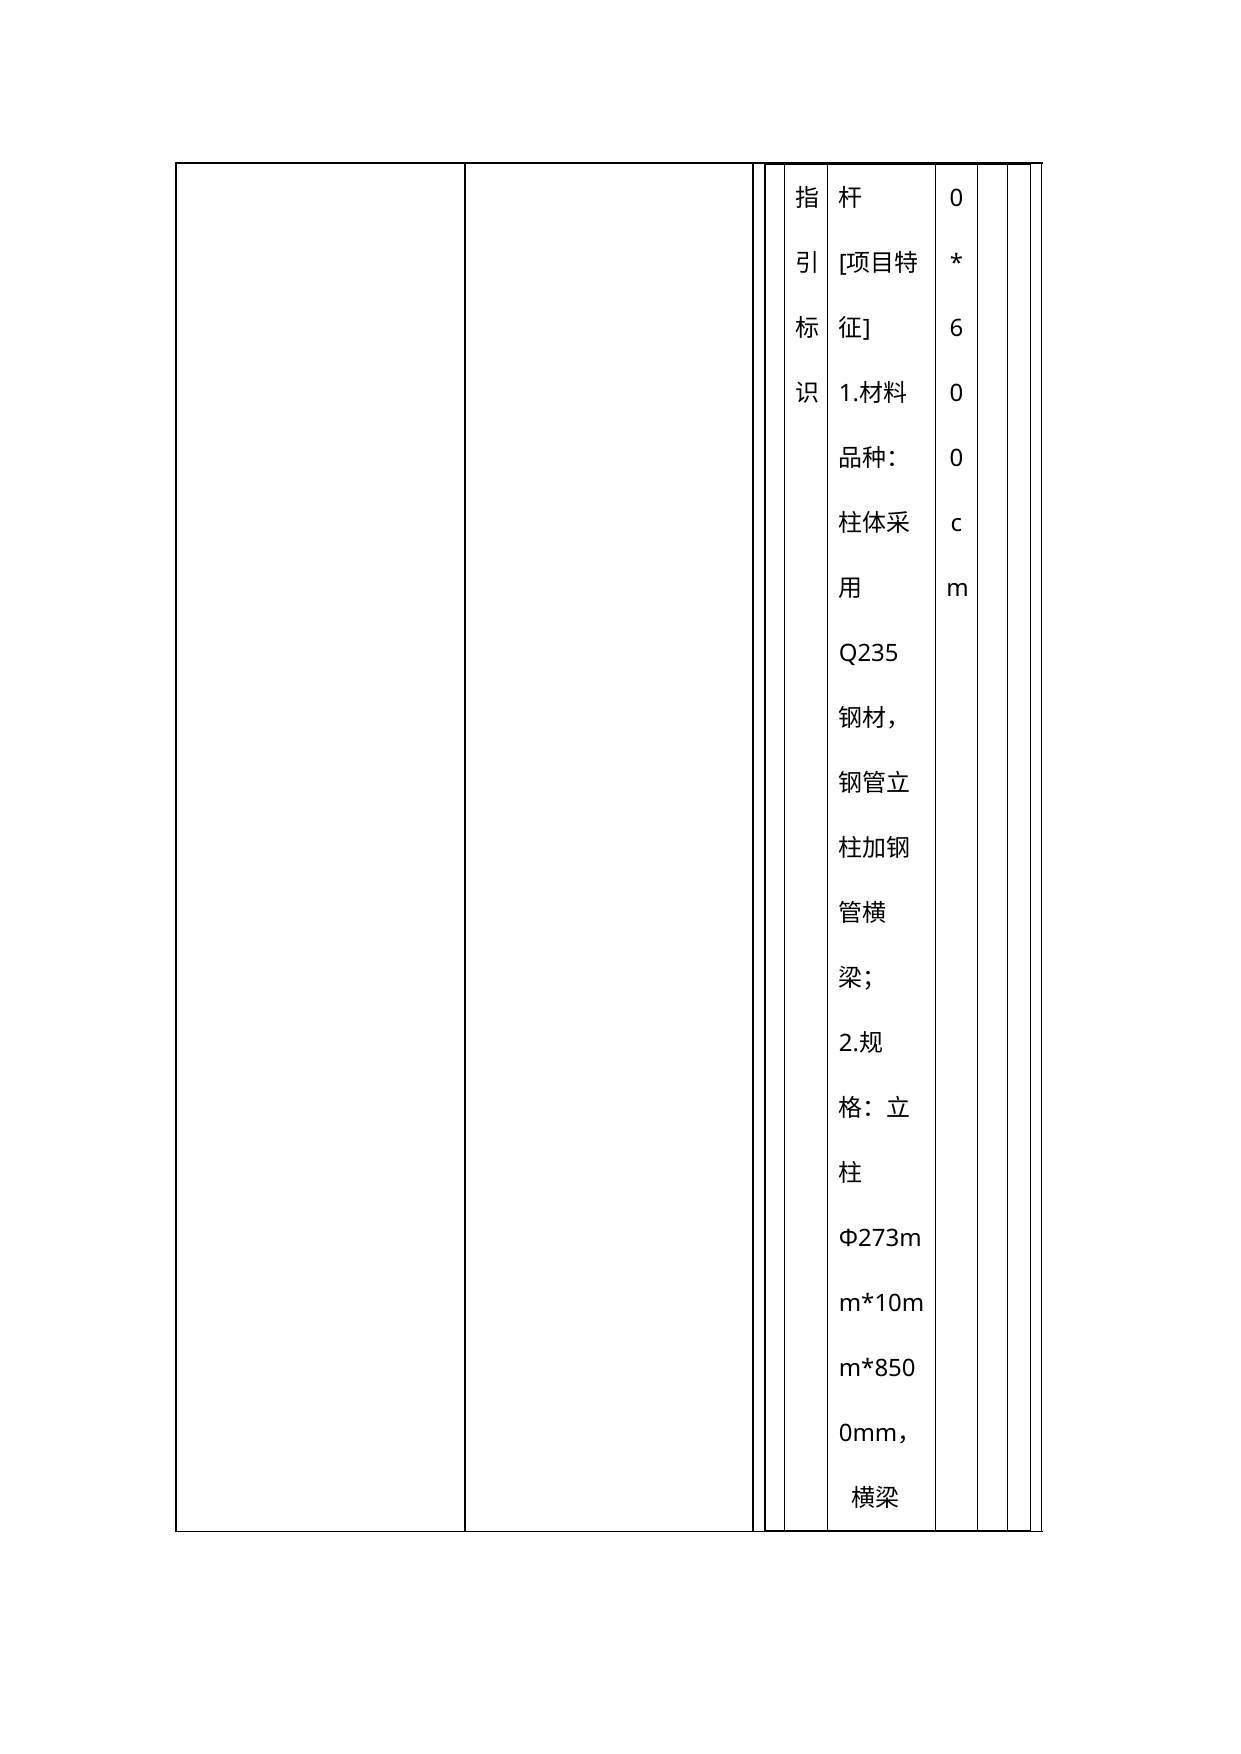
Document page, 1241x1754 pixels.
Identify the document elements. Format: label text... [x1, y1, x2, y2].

table_cell [466, 164, 752, 1531]
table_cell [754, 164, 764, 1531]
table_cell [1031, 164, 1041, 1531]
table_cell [785, 165, 827, 1530]
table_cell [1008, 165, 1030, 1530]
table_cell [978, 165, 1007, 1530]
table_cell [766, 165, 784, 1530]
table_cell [936, 165, 977, 1530]
table_cell 1 [177, 164, 464, 1531]
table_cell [828, 165, 935, 1530]
